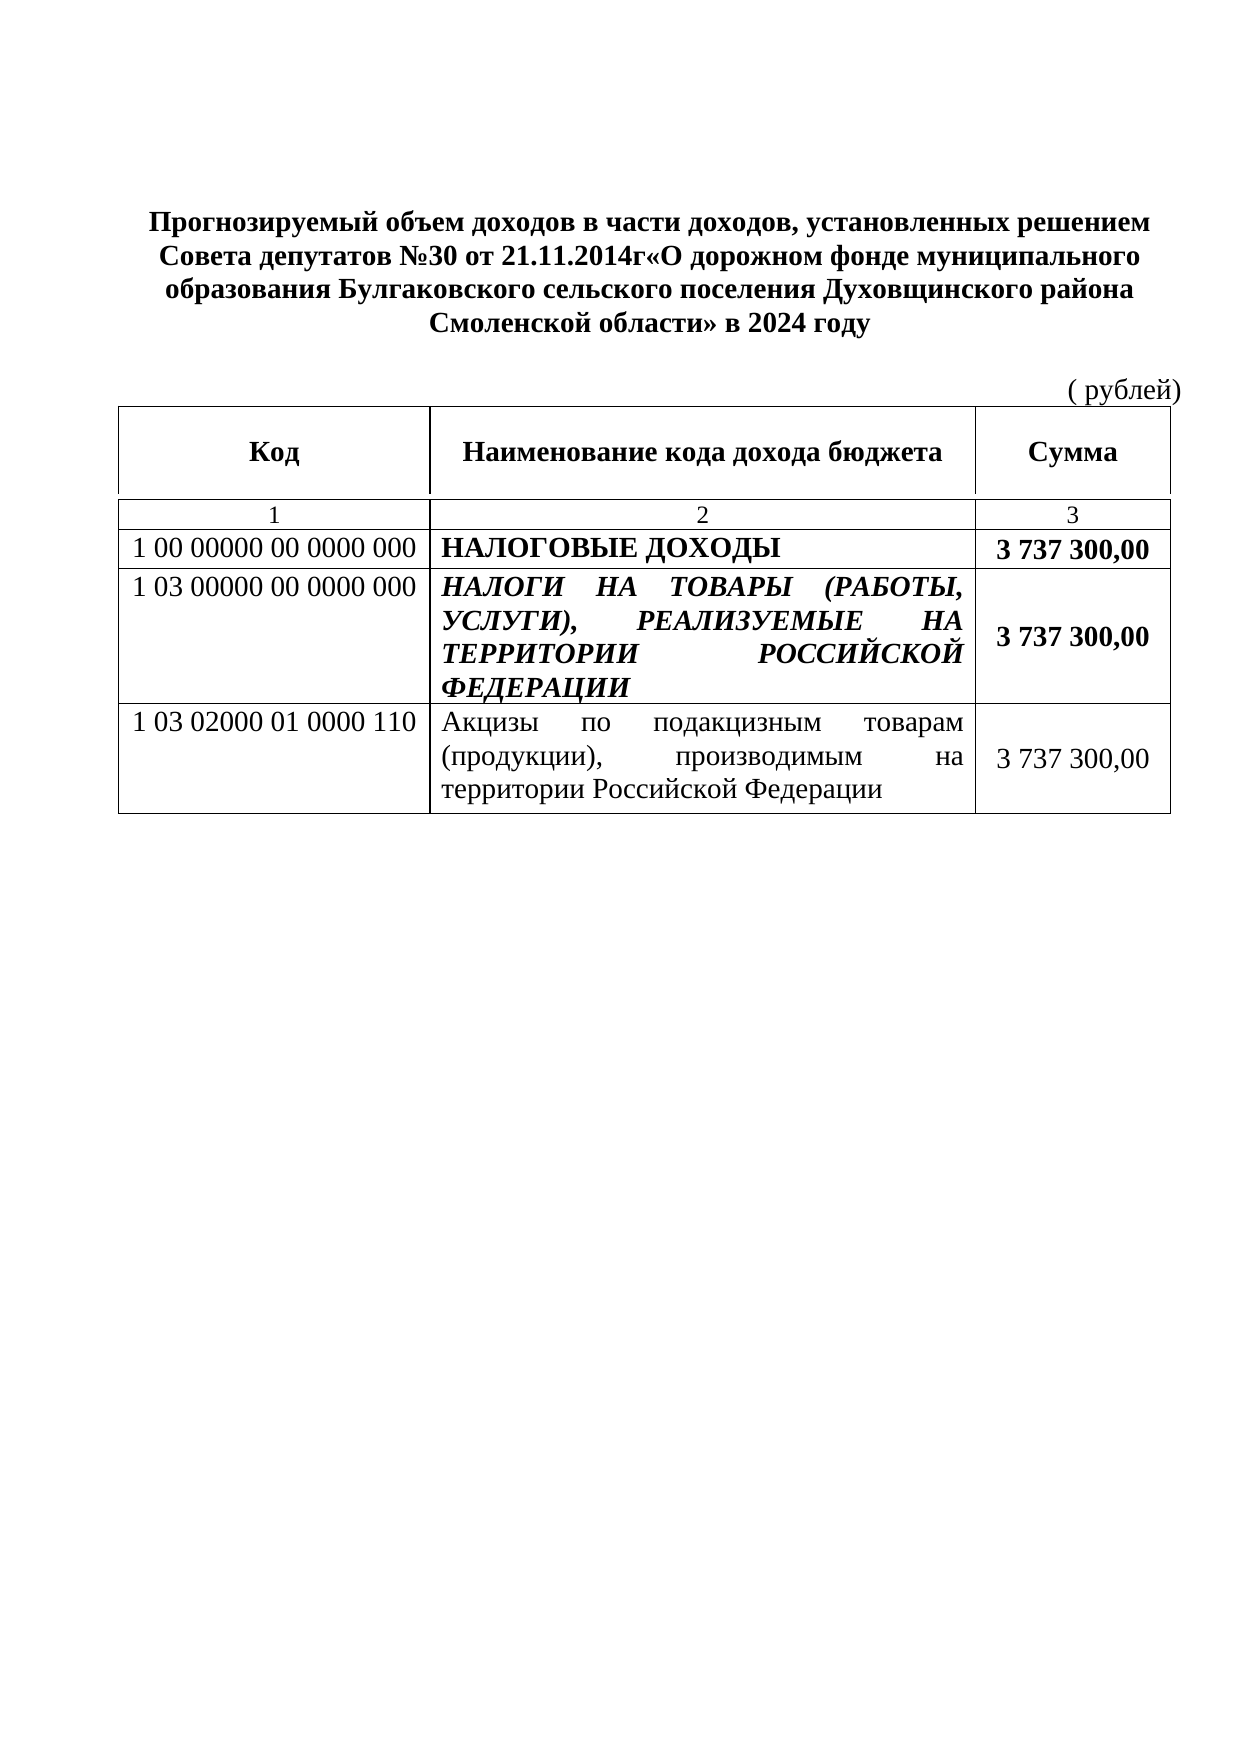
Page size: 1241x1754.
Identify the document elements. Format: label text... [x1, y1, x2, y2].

table_cell 1 03 02000 01 0000 110 [119, 704, 429, 812]
table_cell НАЛОГОВЫЕ ДОХОДЫ [431, 530, 975, 568]
table_cell Акцизы по подакцизным товарам (продукции), производимым на территории Российской Федерации [431, 704, 975, 812]
table_cell 1 03 00000 00 0000 000 [119, 569, 429, 703]
table_header 3 [976, 500, 1170, 529]
table_header 2 [431, 500, 975, 529]
table_cell 3 737 300,00 [976, 530, 1170, 568]
table_cell 3 737 300,00 [976, 704, 1170, 812]
table_cell 1 00 00000 00 0000 000 [119, 530, 429, 568]
table_cell 3 737 300,00 [976, 569, 1170, 703]
table_header 1 [119, 500, 429, 529]
text Прогнозируемый объем доходов в части доходов, установленных решением Совета депутатов №30 от 21.11.2014г«О дорожном фонде муниципального образования Булгаковского сельского поселения Духовщинского района Смоленской области» в 2024 году [118, 204, 1181, 338]
table_header Наименование кода дохода бюджета [431, 407, 975, 494]
table_cell НАЛОГИ НА ТОВАРЫ (РАБОТЫ, УСЛУГИ), РЕАЛИЗУЕМЫЕ НА ТЕРРИТОРИИ РОССИЙСКОЙ ФЕДЕРАЦИИ [431, 569, 975, 703]
table_header Код [119, 407, 429, 494]
table_header Сумма [976, 407, 1170, 494]
text ( рублей) [118, 372, 1181, 406]
